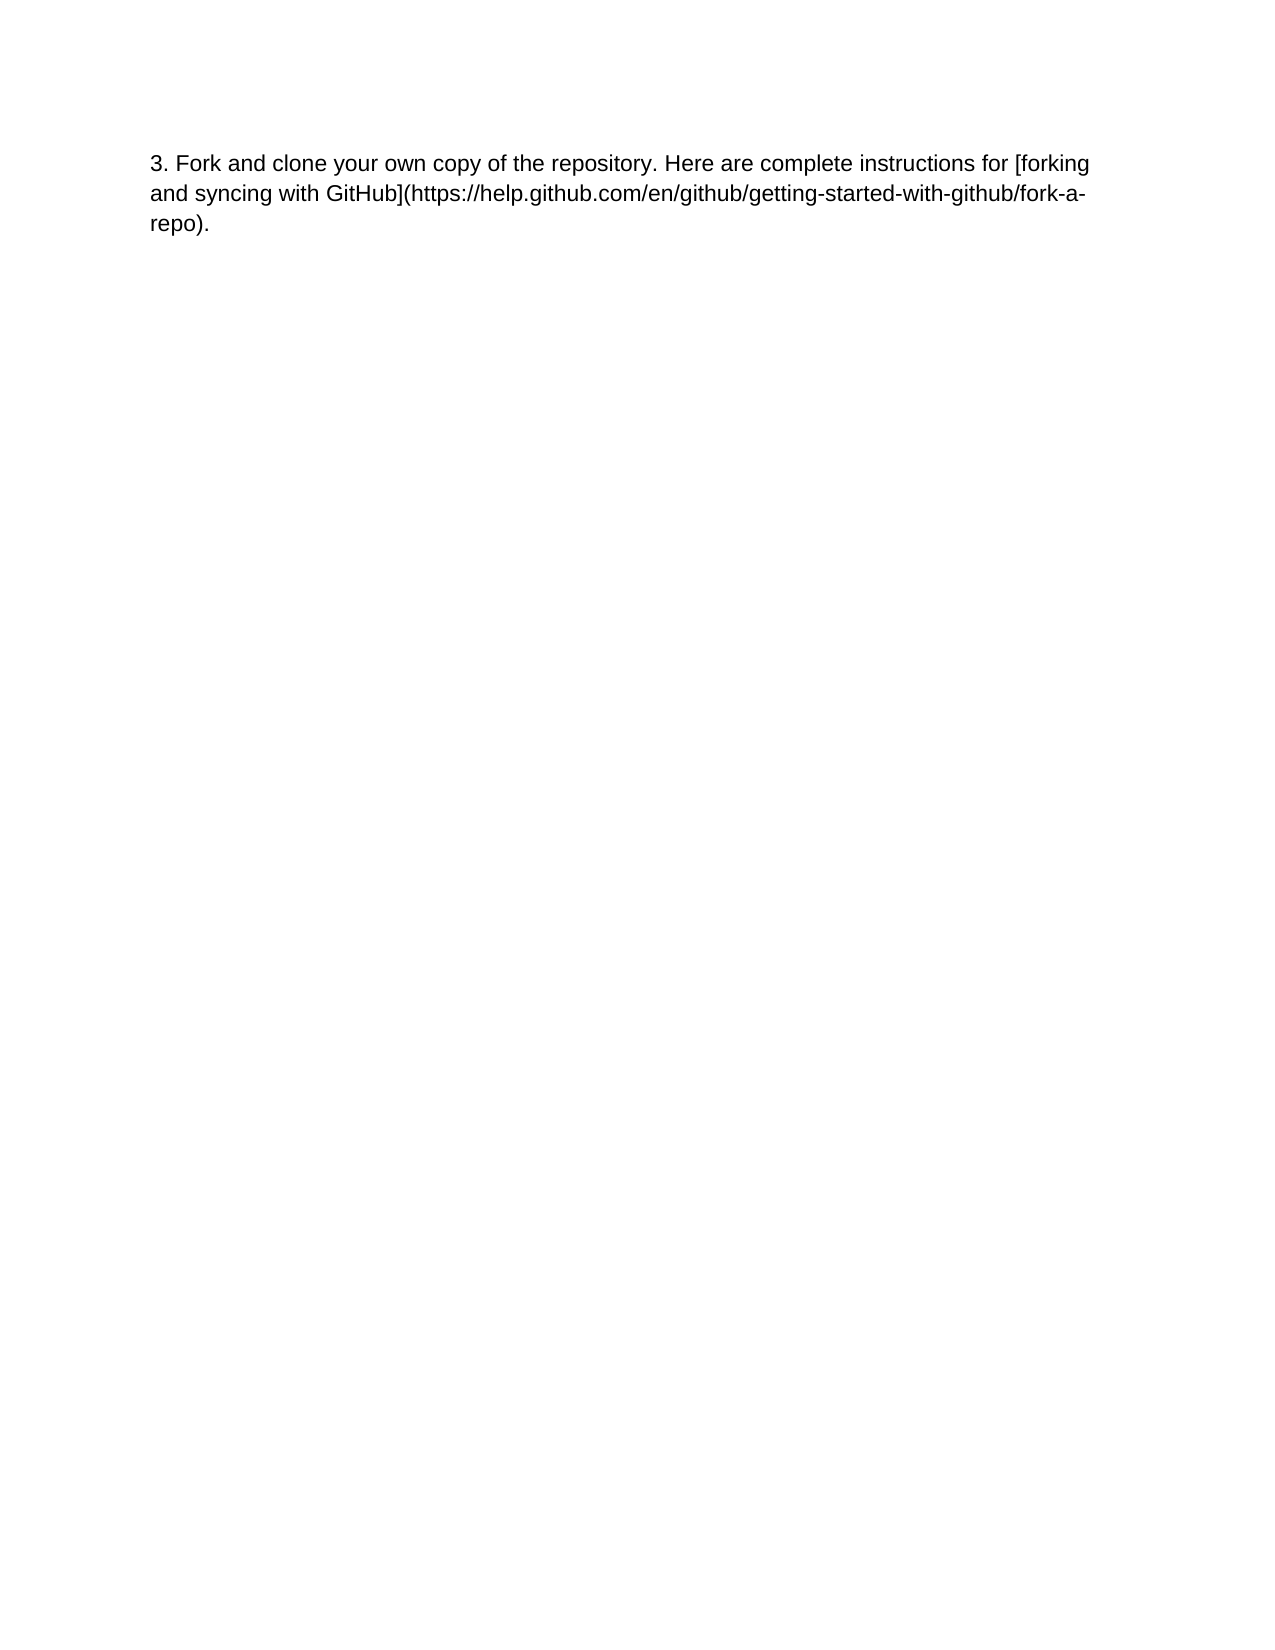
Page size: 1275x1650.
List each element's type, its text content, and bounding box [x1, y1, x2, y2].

text 3. Fork and clone your own copy of the repository. Here are complete instructions for [forking and syncing with GitHub](https://help.github.com/en/github/getting-started-with-github/fork-a-repo). [150, 150, 1125, 237]
